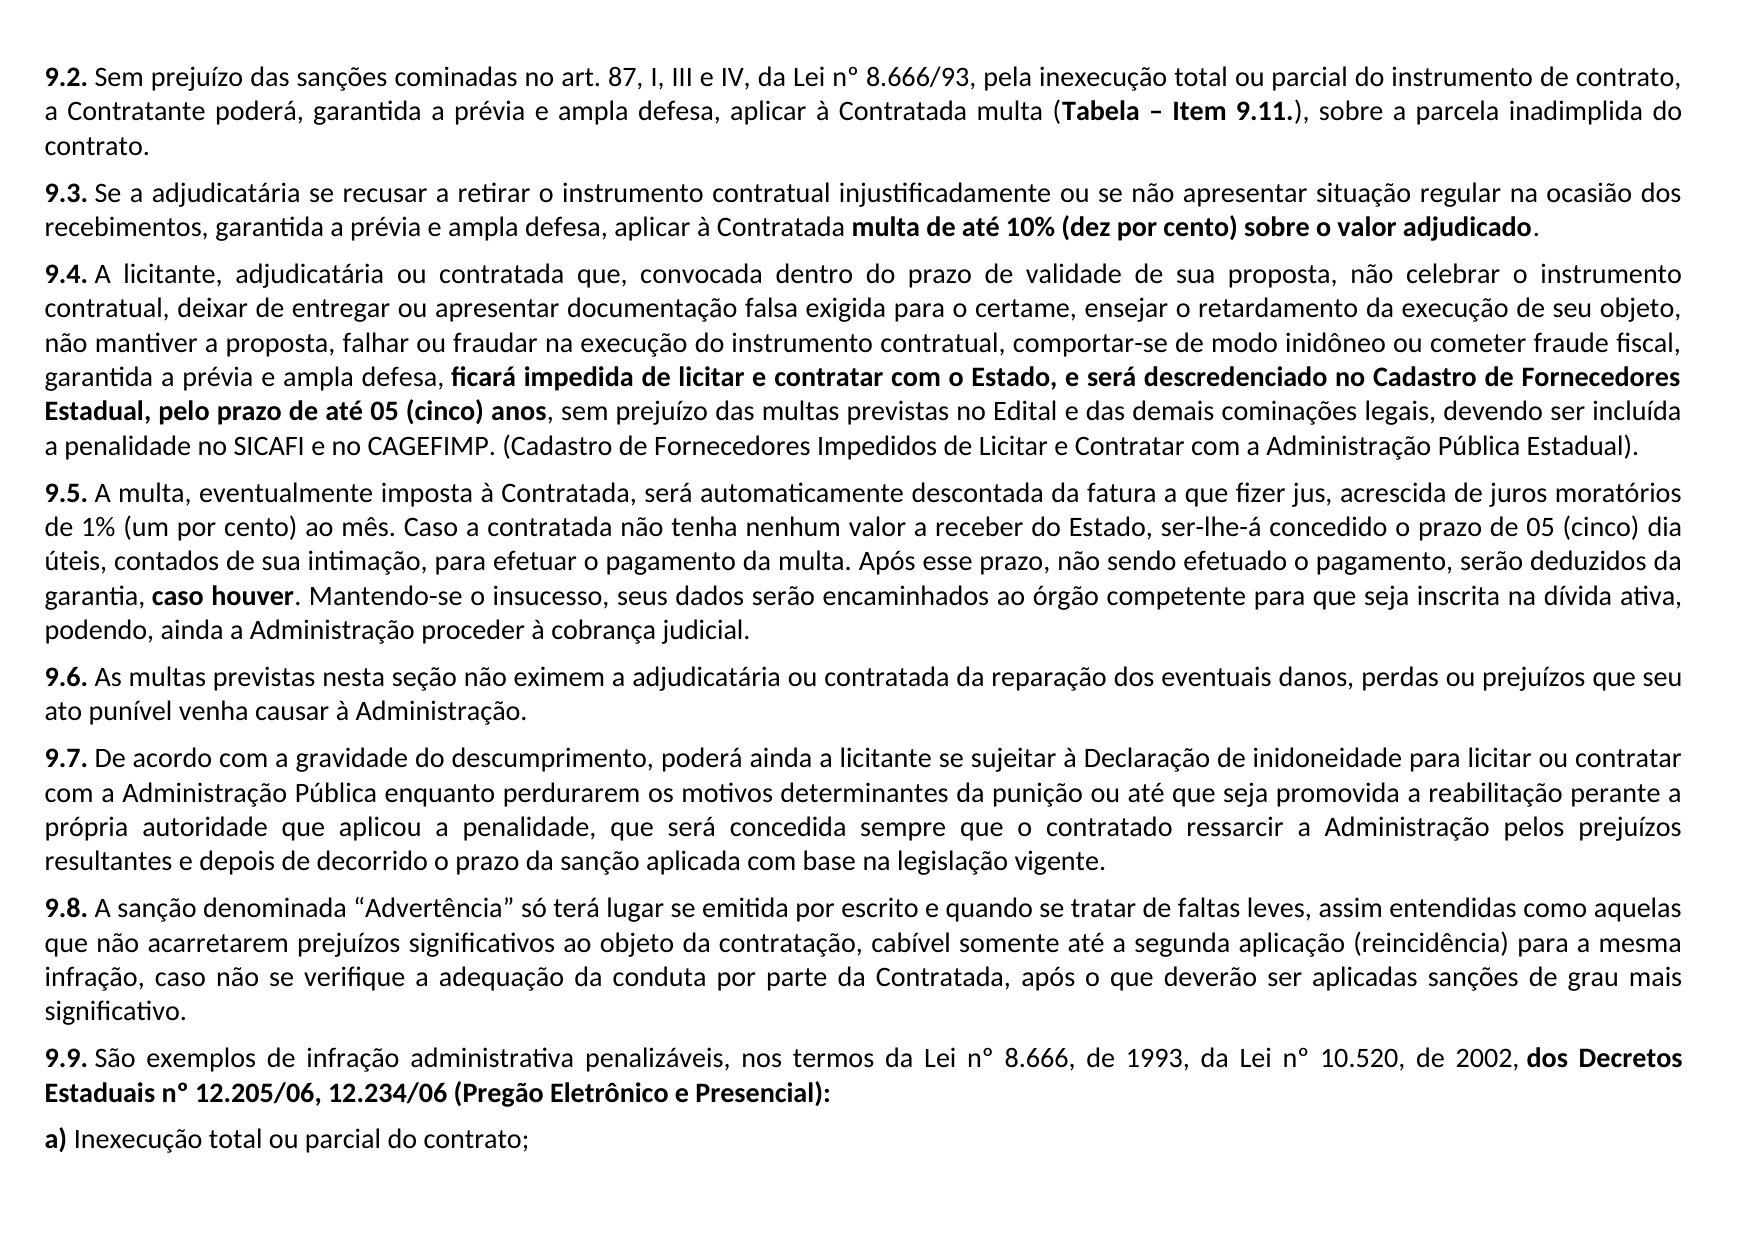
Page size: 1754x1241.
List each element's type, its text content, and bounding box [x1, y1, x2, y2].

text 9.6. ​​As multas previstas nesta seção não eximem a adjudicatária ou contratada da reparação dos eventuais danos, perdas ou prejuízos que seu ato punível venha causar à Administração. [44, 659, 1682, 728]
text 9.9. ​​São exemplos de infração administrativa penalizáveis, nos termos da Lei nº 8.666, de 1993, da Lei nº 10.520, de 2002, dos Decretos Estaduais nº 12.205/06, 12.234/06 (Pregão Eletrônico e Presencial): [44, 1040, 1682, 1109]
text 9.8. ​​A sanção denominada “Advertência” só terá lugar se emitida por escrito e quando se tratar de faltas leves, assim entendidas como aquelas que não acarretarem prejuízos significativos ao objeto da contratação, cabível somente até a segunda aplicação (reincidência) para a mesma infração, caso não se verifique a adequação da conduta por parte da Contratada, após o que deverão ser aplicadas sanções de grau mais significativo. [44, 890, 1682, 1028]
text 9.2. ​​Sem prejuízo das sanções cominadas no art. 87, I, III e IV, da Lei nº 8.666/93, pela inexecução total ou parcial do instrumento de contrato, a Contratante poderá, garantida a prévia e ampla defesa, aplicar à Contratada multa (Tabela – Item 9.11.), sobre a parcela inadimplida do contrato. [44, 59, 1682, 162]
text 9.7. ​​De acordo com a gravidade do descumprimento, poderá ainda a licitante se sujeitar à Declaração de inidoneidade para licitar ou contratar com a Administração Pública enquanto perdurarem os motivos determinantes da punição ou até que seja promovida a reabilitação perante a própria autoridade que aplicou a penalidade, que será concedida sempre que o contratado ressarcir a Administração pelos prejuízos resultantes e depois de decorrido o prazo da sanção aplicada com base na legislação vigente. [44, 740, 1682, 878]
text 9.5. ​​A multa, eventualmente imposta à Contratada, será automaticamente descontada da fatura a que fizer jus, acrescida de juros moratórios de 1% (um por cento) ao mês. Caso a contratada não tenha nenhum valor a receber do Estado, ser-lhe-á concedido o prazo de 05 (cinco) dia úteis, contados de sua intimação, para efetuar o pagamento da multa. Após esse prazo, não sendo efetuado o pagamento, serão deduzidos da garantia, caso houver. Mantendo-se o insucesso, seus dados serão encaminhados ao órgão competente para que seja inscrita na dívida ativa, podendo, ainda a Administração proceder à cobrança judicial. [44, 475, 1682, 647]
text 9.4. ​​A licitante, adjudicatária ou contratada que, convocada dentro do prazo de validade de sua proposta, não celebrar o instrumento contratual, deixar de entregar ou apresentar documentação falsa exigida para o certame, ensejar o retardamento da execução de seu objeto, não mantiver a proposta, falhar ou fraudar na execução do instrumento contratual, comportar-se de modo inidôneo ou cometer fraude fiscal, garantida a prévia e ampla defesa, ficará impedida de licitar e contratar com o Estado, e será descredenciado no Cadastro de Fornecedores Estadual, pelo prazo de até 05 (cinco) anos, sem prejuízo das multas previstas no Edital e das demais cominações legais, devendo ser incluída a penalidade no SICAFI e no CAGEFIMP. (Cadastro de Fornecedores Impedidos de Licitar e Contratar com a Administração Pública Estadual). [44, 256, 1682, 462]
text 9.3. ​​Se a adjudicatária se recusar a retirar o instrumento contratual injustificadamente ou se não apresentar situação regular na ocasião dos recebimentos, garantida a prévia e ampla defesa, aplicar à Contratada multa de até 10% (dez por cento) sobre o valor adjudicado. [44, 175, 1682, 243]
text a) Inexecução total ou parcial do contrato; [44, 1122, 1682, 1156]
